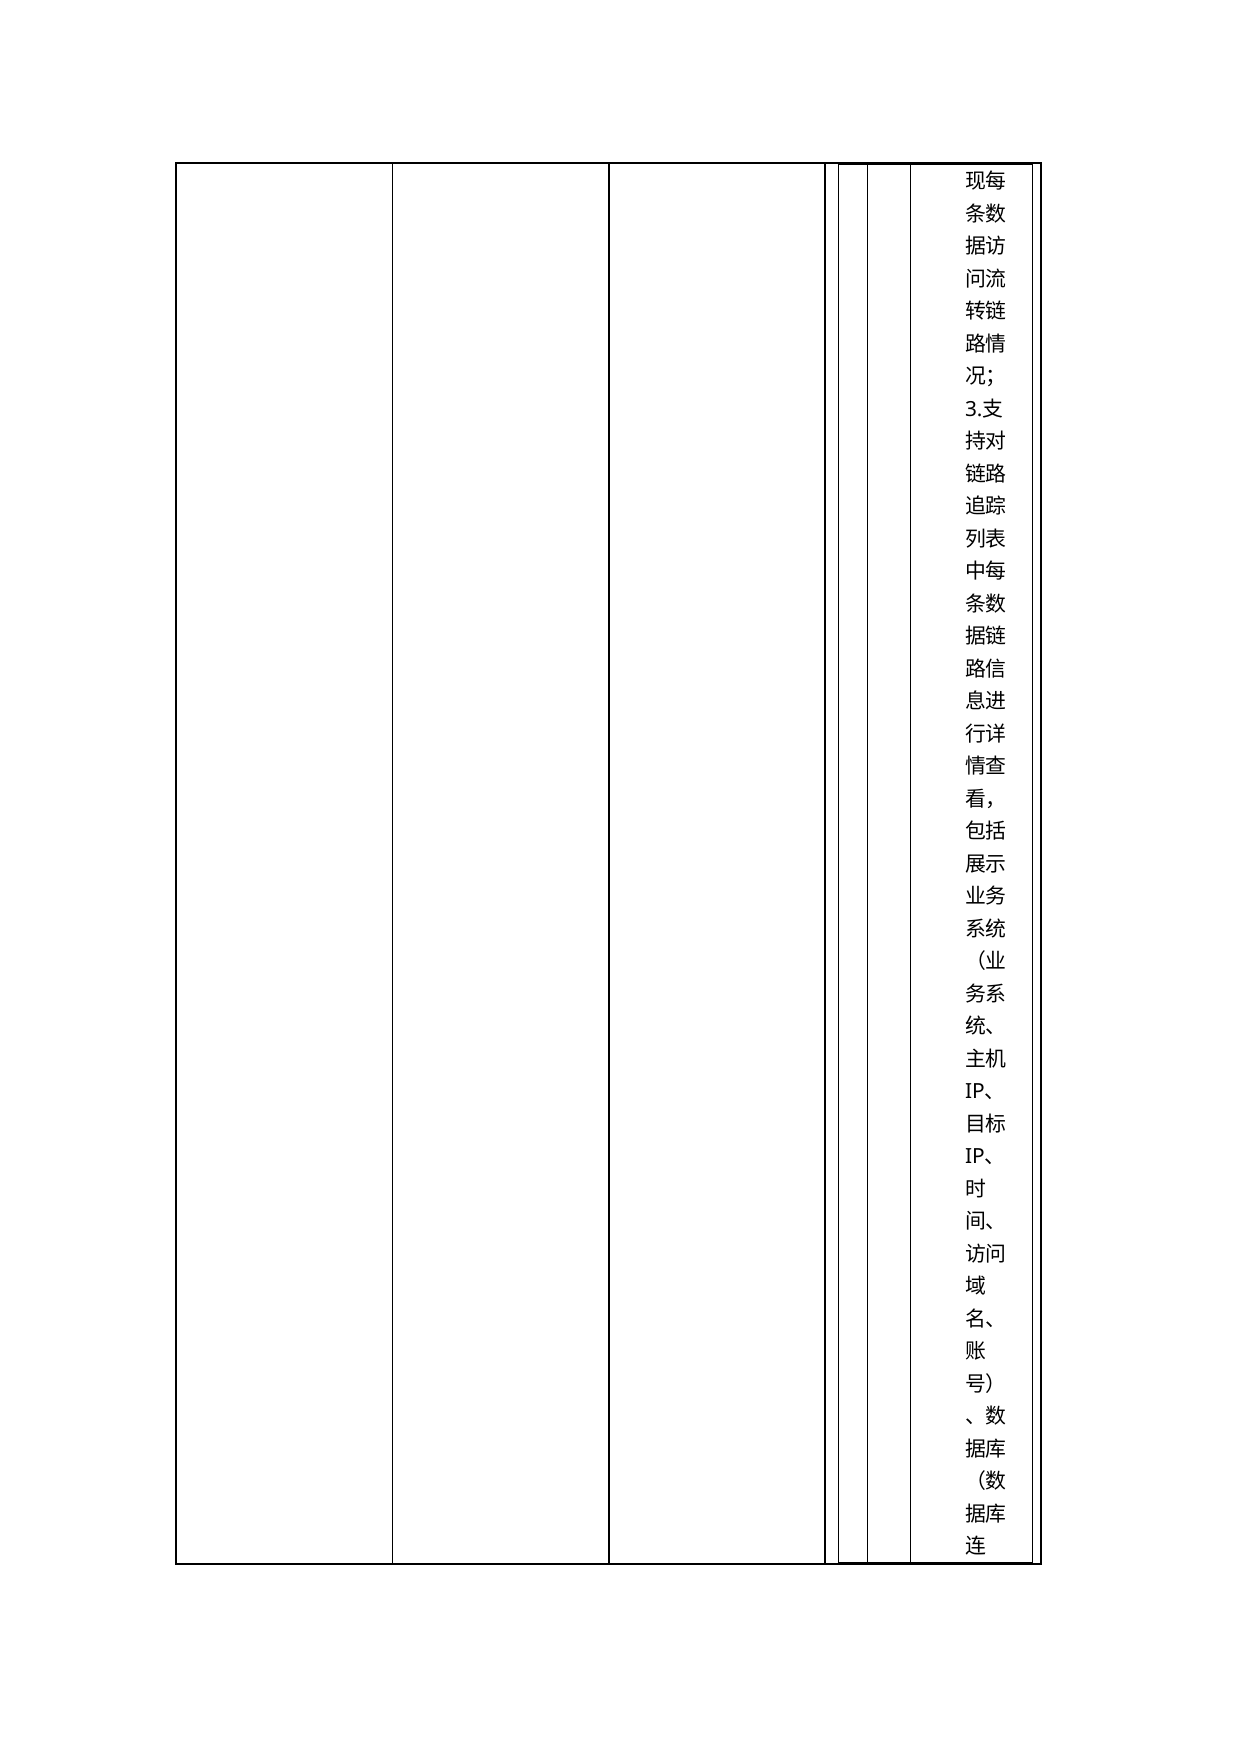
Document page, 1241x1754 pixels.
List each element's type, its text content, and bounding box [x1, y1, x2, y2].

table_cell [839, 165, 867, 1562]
table_cell [610, 164, 824, 1563]
table_cell 1 [393, 164, 608, 1563]
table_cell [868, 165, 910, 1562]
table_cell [911, 165, 1032, 1562]
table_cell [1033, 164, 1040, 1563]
table_cell [177, 164, 392, 1563]
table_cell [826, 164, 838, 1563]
